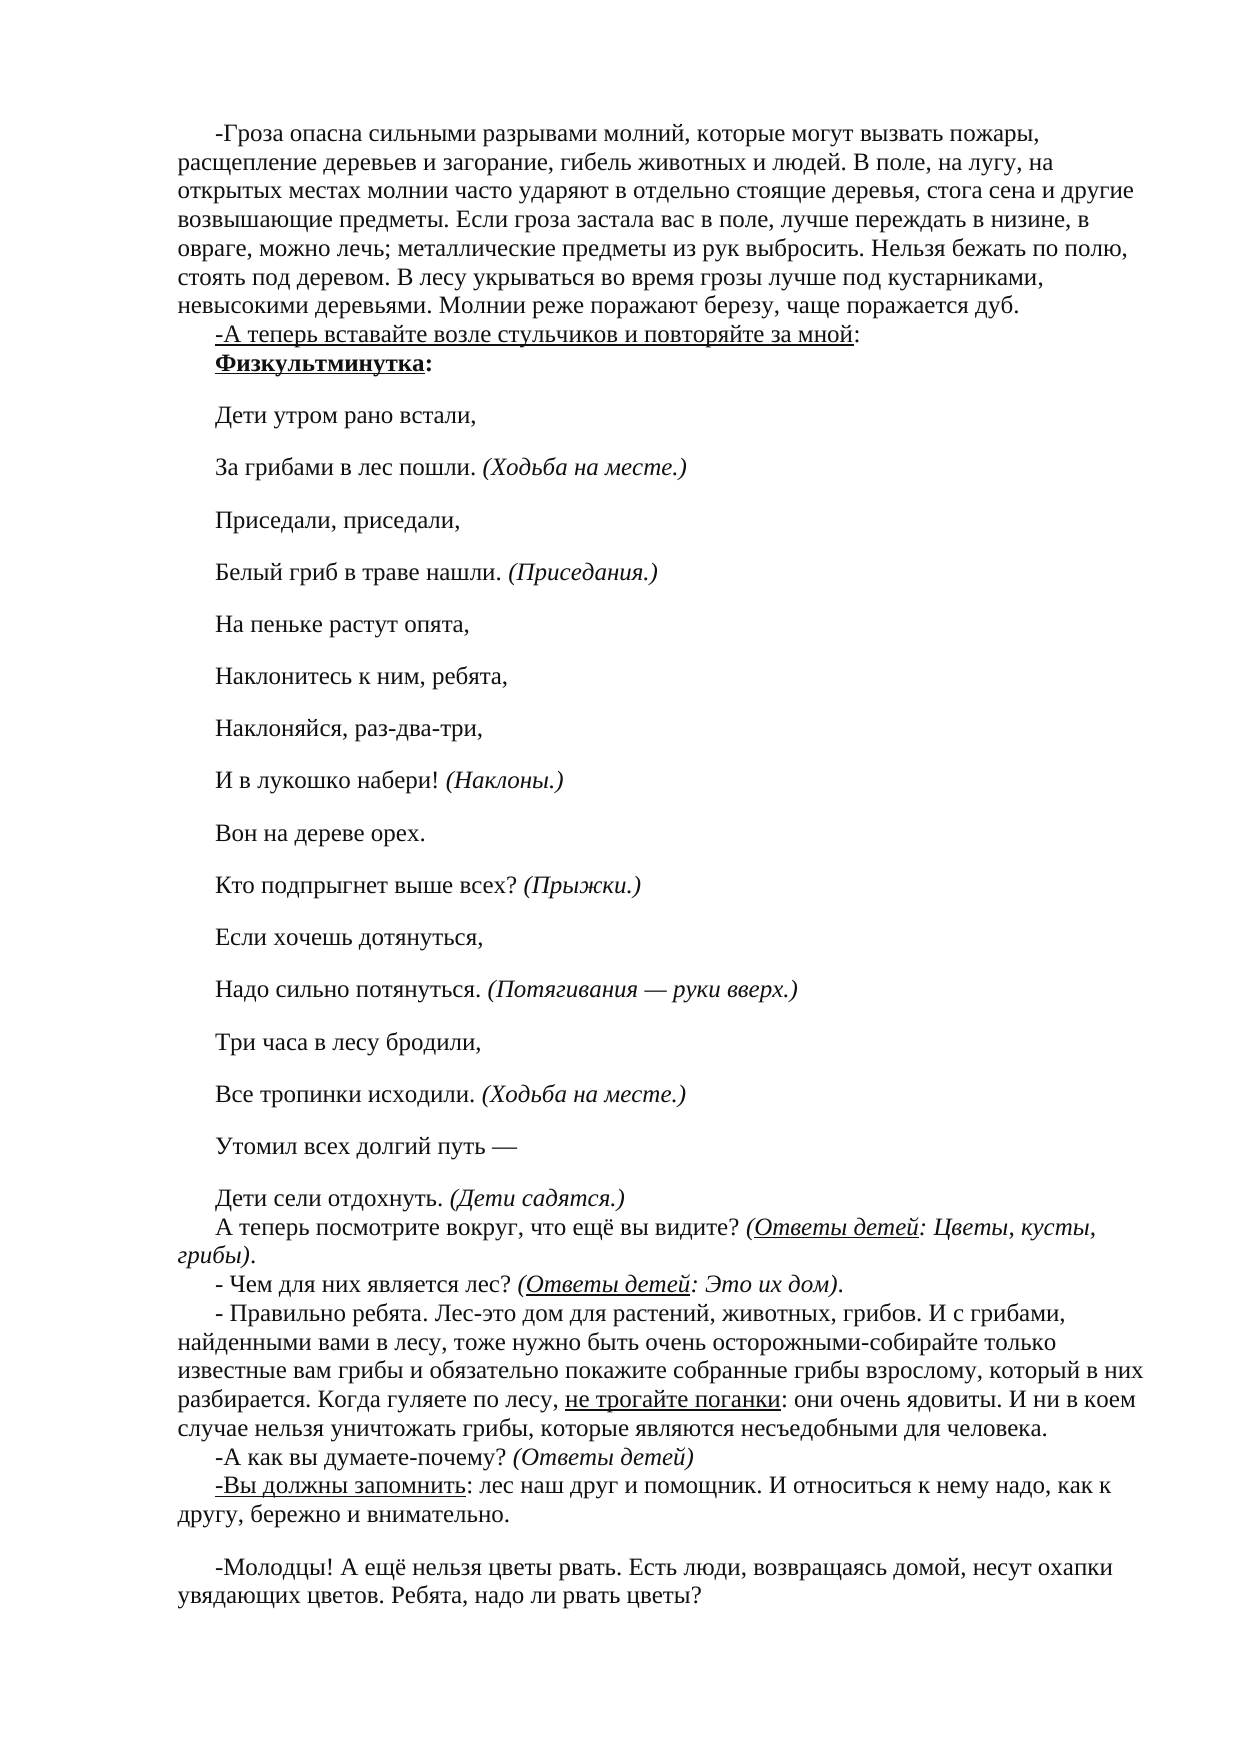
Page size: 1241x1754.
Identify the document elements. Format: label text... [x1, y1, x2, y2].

text Наклонитесь к ним, ребята, [177, 661, 1152, 690]
text -Молодцы! А ещё нельзя цветы рвать. Есть люди, возвращаясь домой, несут охапки увядающих цветов. Ребята, надо ли рвать цветы? [177, 1552, 1152, 1609]
text Наклоняйся, раз-два-три, [177, 713, 1152, 742]
text А теперь посмотрите вокруг, что ещё вы видите? (Ответы детей: Цветы, кусты, грибы). [177, 1212, 1152, 1269]
text Физкультминутка: [177, 348, 1152, 377]
text - Чем для них является лес? (Ответы детей: Это их дом). [177, 1269, 1152, 1298]
text -Вы должны запомнить: лес наш друг и помощник. И относиться к нему надо, как к другу, бережно и внимательно. [177, 1471, 1152, 1528]
text Дети утром рано встали, [177, 400, 1152, 429]
text Три часа в лесу бродили, [177, 1027, 1152, 1055]
text -Гроза опасна сильными разрывами молний, которые могут вызвать пожары, расщепление деревьев и загорание, гибель животных и людей. В поле, на лугу, на открытых местах молнии часто ударяют в отдельно стоящие деревья, стога сена и другие возвышающие предметы. Если гроза застала вас в поле, лучше переждать в низине, в овраге, можно лечь; металлические предметы из рук выбросить. Нельзя бежать по полю, стоять под деревом. В лесу укрываться во время грозы лучше под кустарниками, невысокими деревьями. Молнии реже поражают березу, чаще поражается дуб. [177, 118, 1152, 319]
text -А как вы думаете-почему? (Ответы детей) [177, 1442, 1152, 1471]
text Вон на дереве орех. [177, 818, 1152, 847]
text Кто подпрыгнет выше всех? (Прыжки.) [177, 870, 1152, 899]
text За грибами в лес пошли. (Ходьба на месте.) [177, 452, 1152, 481]
text Белый гриб в траве нашли. (Приседания.) [177, 557, 1152, 586]
text Все тропинки исходили. (Ходьба на месте.) [177, 1079, 1152, 1107]
text И в лукошко набери! (Наклоны.) [177, 766, 1152, 794]
text Приседали, приседали, [177, 505, 1152, 533]
text Надо сильно потянуться. (Потягивания — руки вверх.) [177, 974, 1152, 1003]
text -А теперь вставайте возле стульчиков и повторяйте за мной: [177, 319, 1152, 348]
text Дети сели отдохнуть. (Дети садятся.) [177, 1183, 1152, 1212]
text - Правильно ребята. Лес-это дом для растений, животных, грибов. И с грибами, найденными вами в лесу, тоже нужно быть очень осторожными-собирайте только известные вам грибы и обязательно покажите собранные грибы взрослому, который в них разбирается. Когда гуляете по лесу, не трогайте поганки: они очень ядовиты. И ни в коем случае нельзя уничтожать грибы, которые являются несъедобными для человека. [177, 1298, 1152, 1442]
text Утомил всех долгий путь — [177, 1131, 1152, 1160]
text Если хочешь дотянуться, [177, 922, 1152, 951]
text На пеньке растут опята, [177, 609, 1152, 638]
